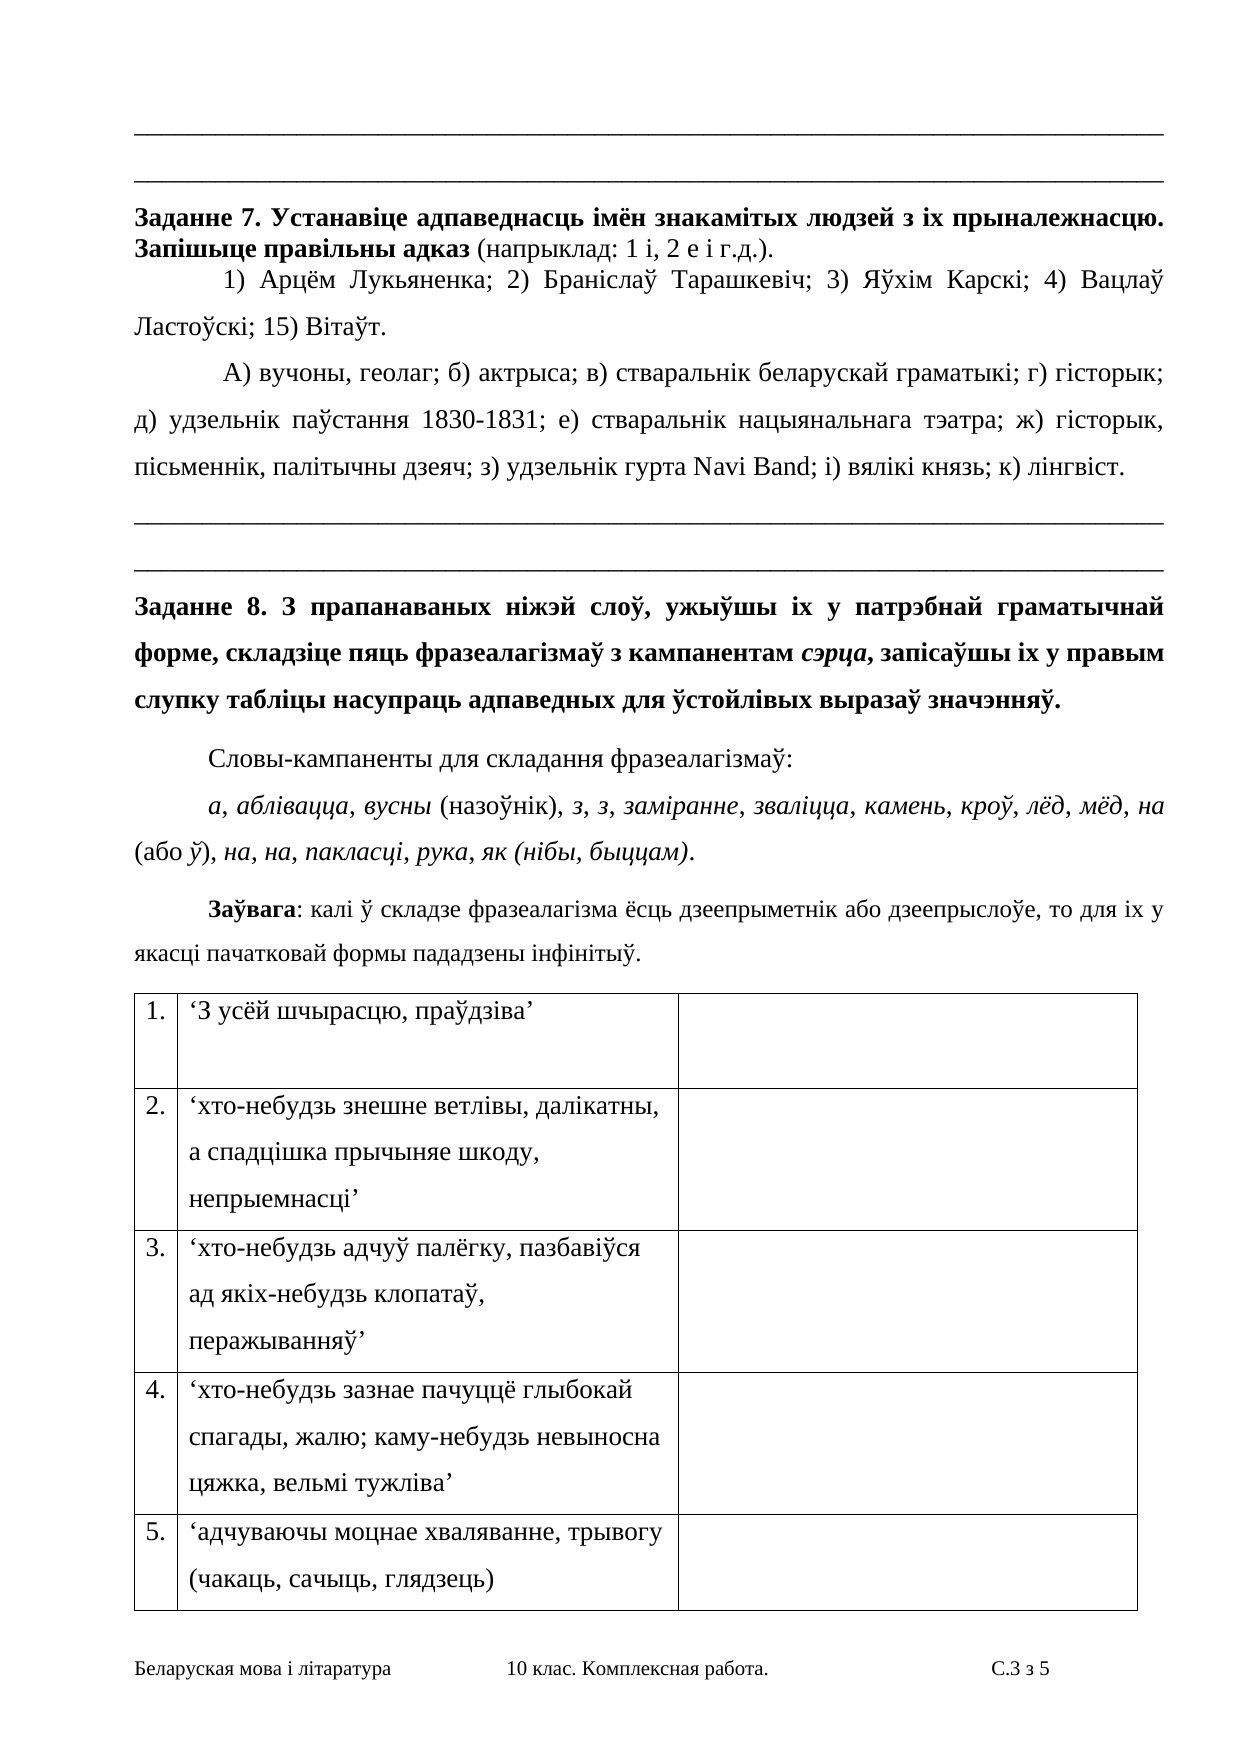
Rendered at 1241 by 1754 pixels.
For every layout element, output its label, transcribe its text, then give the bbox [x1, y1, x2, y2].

text А) вучоны, геолаг; б) актрыса; в) стваральнік беларускай граматыкі; г) гісторык; д) удзельнік паўстання 1830-1831; е) стваральнік нацыянальнага тэатра; ж) гісторык, пісьменнік, палітычны дзеяч; з) удзельнік гурта Navi Band; і) вялікі князь; к) лінгвіст. [134, 356, 1165, 481]
table_cell ‘адчуваючы моцнае хваляванне, трывогу (чакаць, сачыць, глядзець) [178, 1515, 678, 1610]
table_cell ‘хто-небудзь зазнае пачуццё глыбокай спагады, жалю; каму-небудзь невыносна цяжка, вельмі тужліва’ [178, 1373, 678, 1514]
table_header [679, 994, 1137, 1088]
text Заўвага: калі ў складзе фразеалагізма ёсць дзеепрыметнік або дзеепрыслоўе, то для іх у якасці пачатковай формы пададзены інфінітыў. [134, 894, 1165, 966]
text ________________________________________________________________________________________________________________________________________________________Заданне 8. З прапанаваных ніжэй слоў, ужыўшы іх у патрэбнай граматычнай форме, складзіце пяць фразеалагізмаў з кампанентам сэрца, запісаўшы іх у правым слупку табліцы насупраць адпаведных для ўстойлівых выразаў значэнняў. [134, 496, 1165, 714]
table_cell ‘хто-небудзь адчуў палёгку, пазбавіўся ад якіх-небудзь клопатаў, перажыванняў’ [178, 1231, 678, 1372]
table_cell [679, 1515, 1137, 1610]
text 1) Арцём Лукьяненка; 2) Браніслаў Тарашкевіч; 3) Яўхім Карскі; 4) Вацлаў Ластоўскі; 15) Вітаўт. [134, 263, 1165, 341]
text а, аблівацца, вусны (назоўнік), з, з, заміранне, зваліцца, камень, кроў, лёд, мёд, на (або ў), на, на, пакласці, рука, як (нібы, быццам). [134, 789, 1165, 867]
table_cell [679, 1373, 1137, 1514]
table_cell [135, 1515, 177, 1610]
table_cell [135, 1373, 177, 1514]
table_cell [135, 1231, 177, 1372]
table_cell ‘хто-небудзь знешне ветлівы, далікатны, а спадцішка прычыняе шкоду, непрыемнасці’ [178, 1089, 678, 1230]
text Заданне 7. Устанавіце адпаведнасць імён знакамітых людзей з іх прыналежнасцю. Запішыце правільны адказ (напрыклад: 1 і, 2 е і г.д.). [134, 201, 1165, 263]
table_header ‘З усёй шчырасцю, праўдзіва’ [178, 994, 678, 1088]
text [134, 107, 1165, 185]
table_cell [135, 1089, 177, 1230]
table_cell [679, 1089, 1137, 1230]
text Словы-кампаненты для складання фразеалагізмаў: [134, 742, 1165, 773]
table_cell [679, 1231, 1137, 1372]
table_header [135, 994, 177, 1088]
